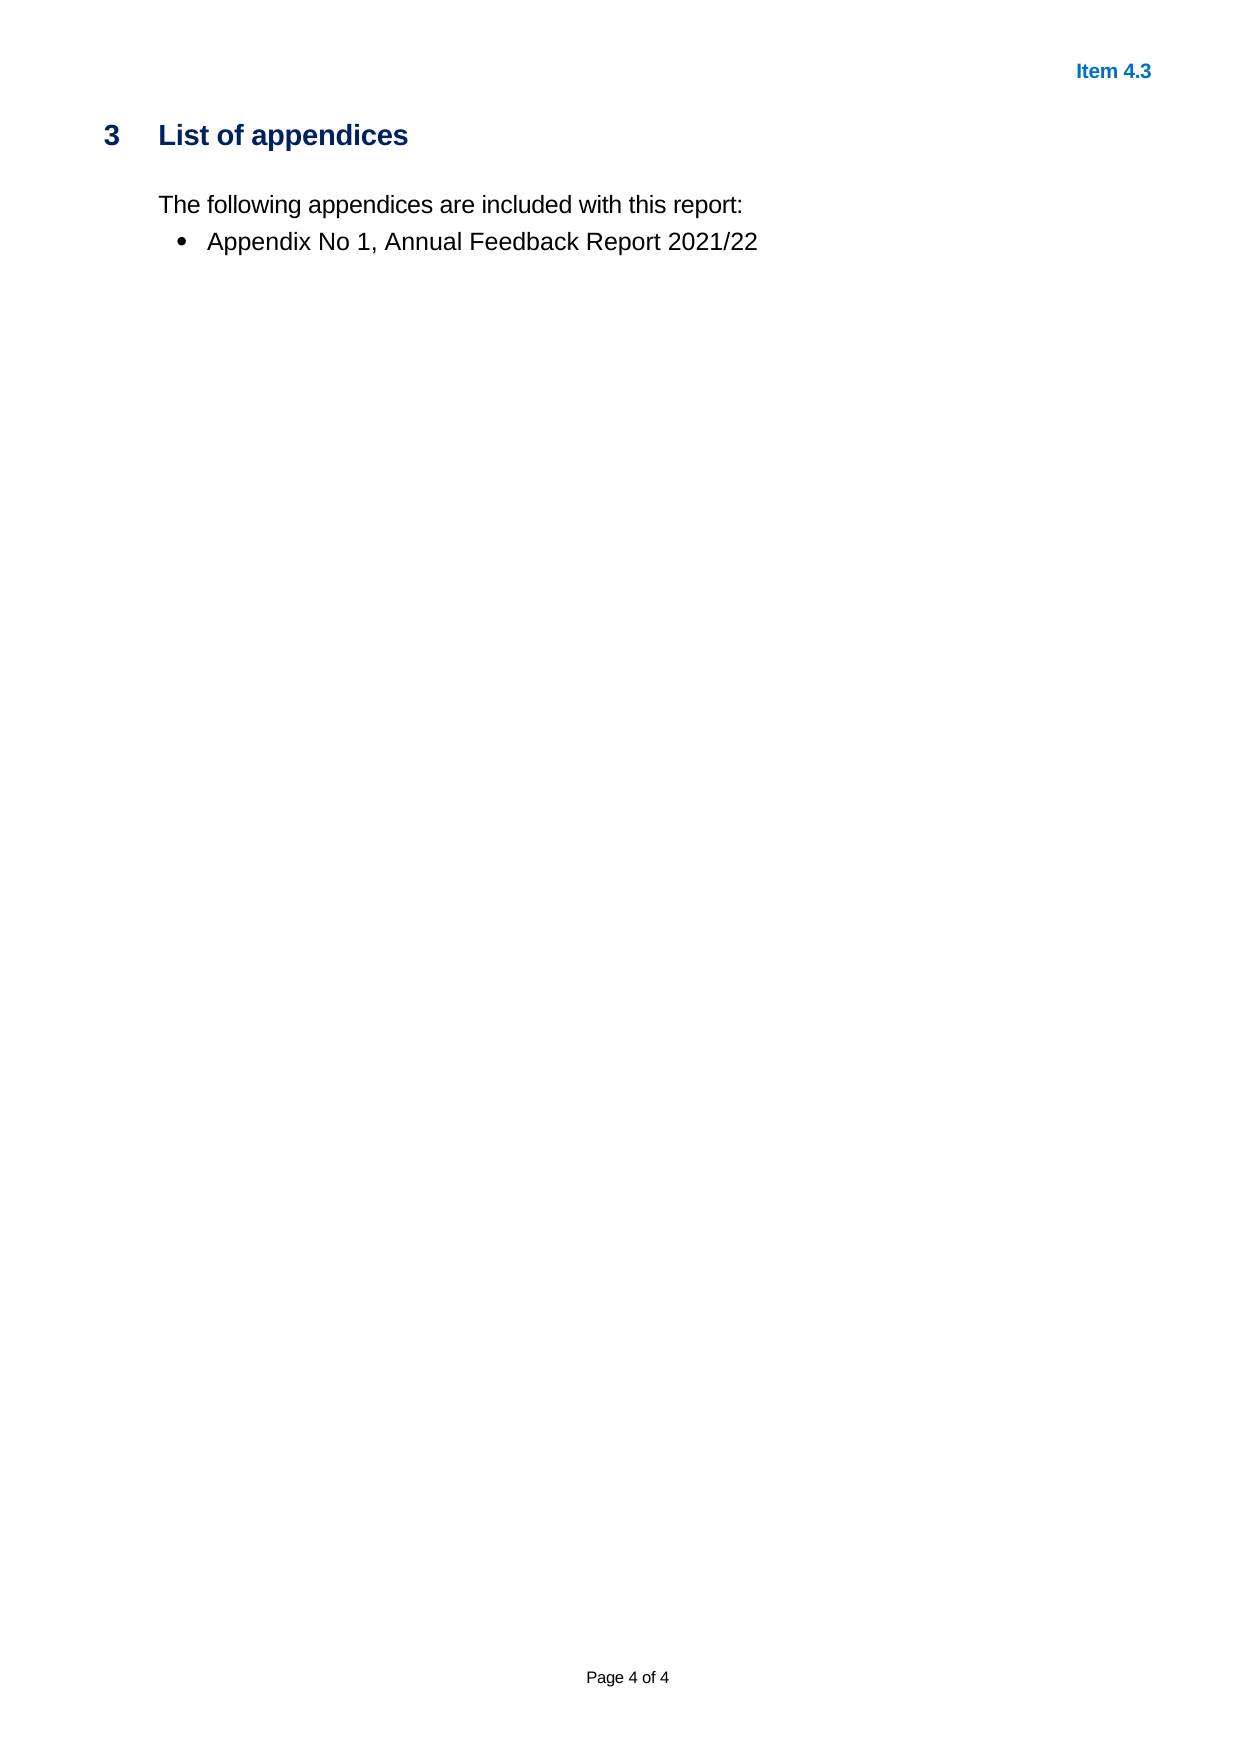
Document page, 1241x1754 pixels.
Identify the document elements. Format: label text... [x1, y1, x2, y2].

subtitle List of appendices [103, 118, 1152, 152]
text The following appendices are included with this report: [103, 190, 1152, 218]
list Appendix No 1, Annual Feedback Report 2021/22 [177, 227, 1152, 256]
